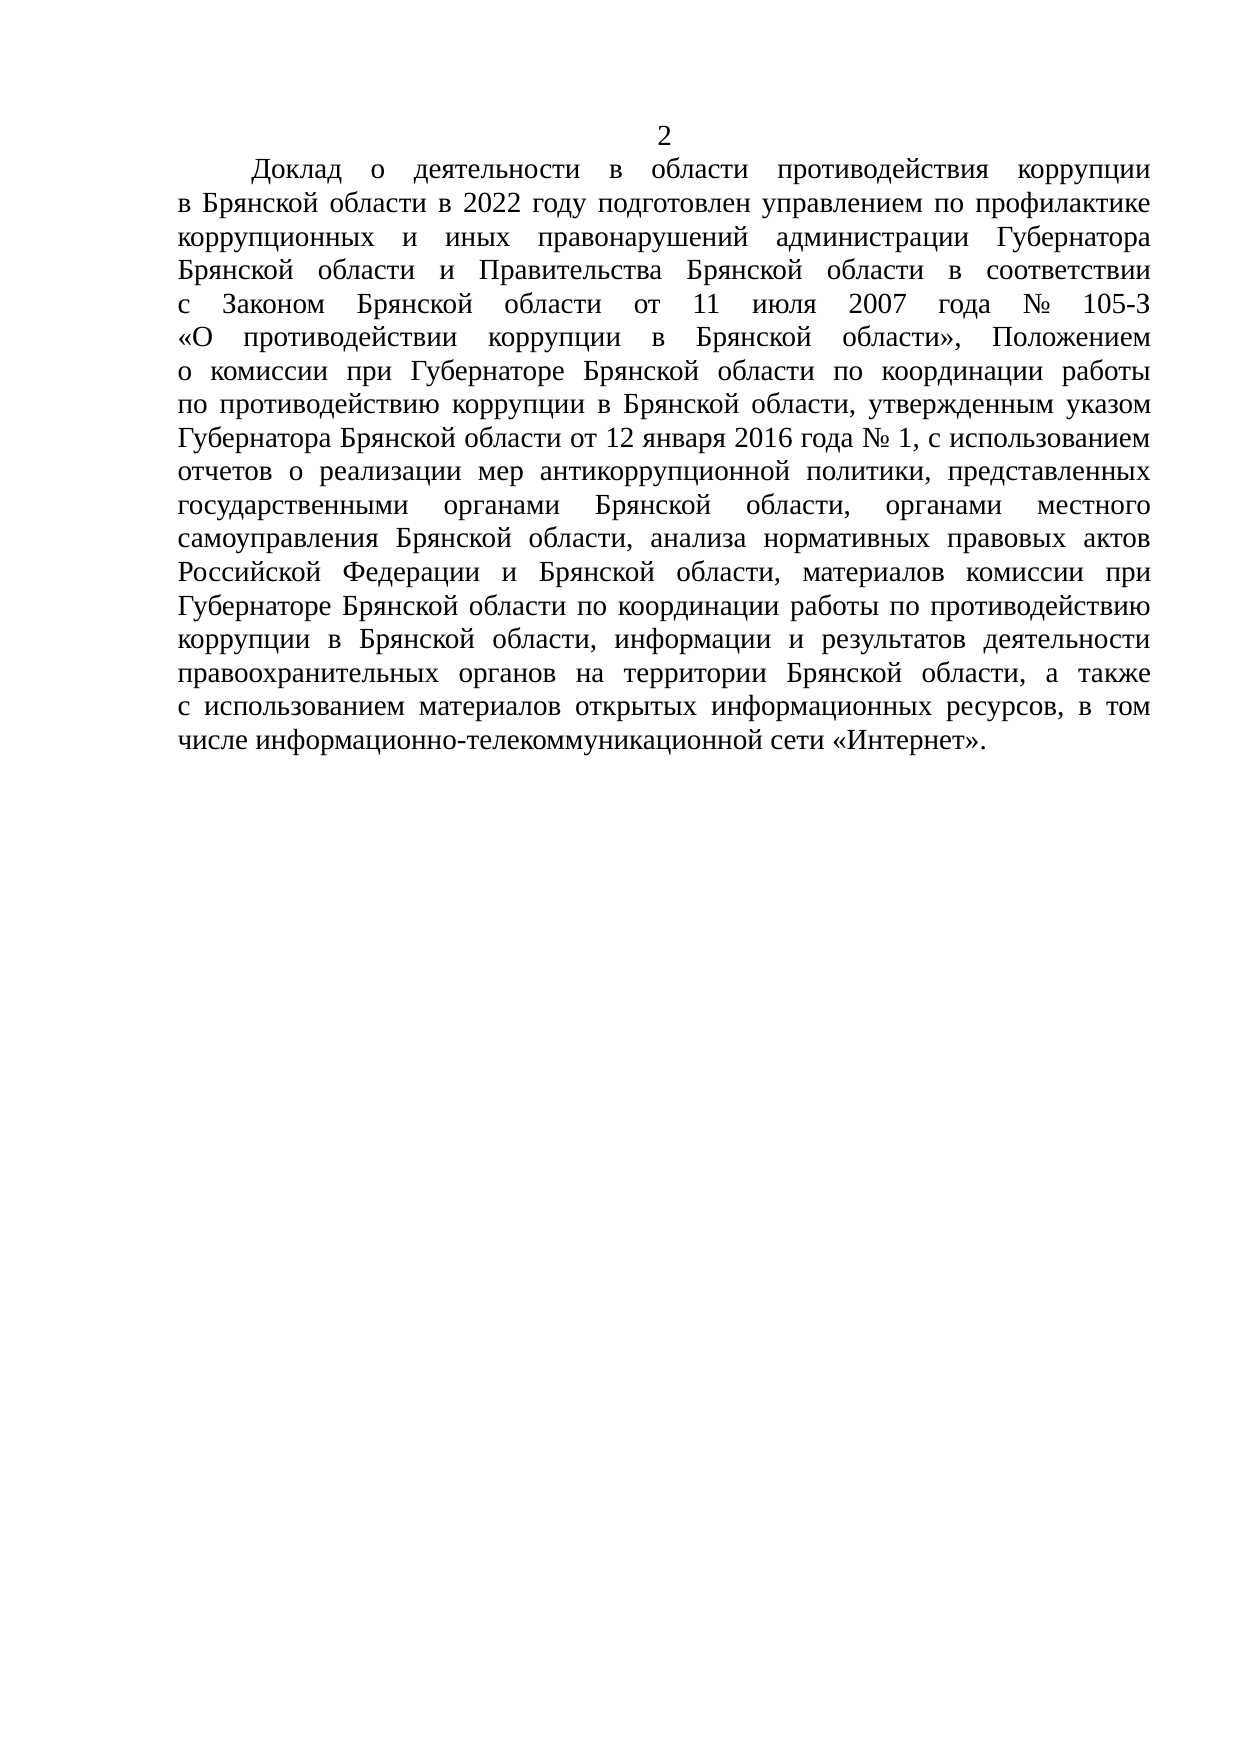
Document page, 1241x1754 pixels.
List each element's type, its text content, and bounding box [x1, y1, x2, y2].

text Доклад о деятельности в области противодействия коррупции в Брянской области в 2022 году подготовлен управлением по профилактике коррупционных и иных правонарушений администрации Губернатора Брянской области и Правительства Брянской области в соответствии с Законом Брянской области от 11 июля 2007 года № 105-З «О противодействии коррупции в Брянской области», Положением о комиссии при Губернаторе Брянской области по координации работы по противодействию коррупции в Брянской области, утвержденным указом Губернатора Брянской области от 12 января 2016 года № 1, с использованием отчетов о реализации мер антикоррупционной политики, представленных государственными органами Брянской области, органами местного самоуправления Брянской области, анализа нормативных правовых актов Российской Федерации и Брянской области, материалов комиссии при Губернаторе Брянской области по координации работы по противодействию коррупции в Брянской области, информации и результатов деятельности правоохранительных органов на территории Брянской области, а также с использованием материалов открытых информационных ресурсов, в том числе информационно-телекоммуникационной сети «Интернет». [177, 152, 1152, 755]
